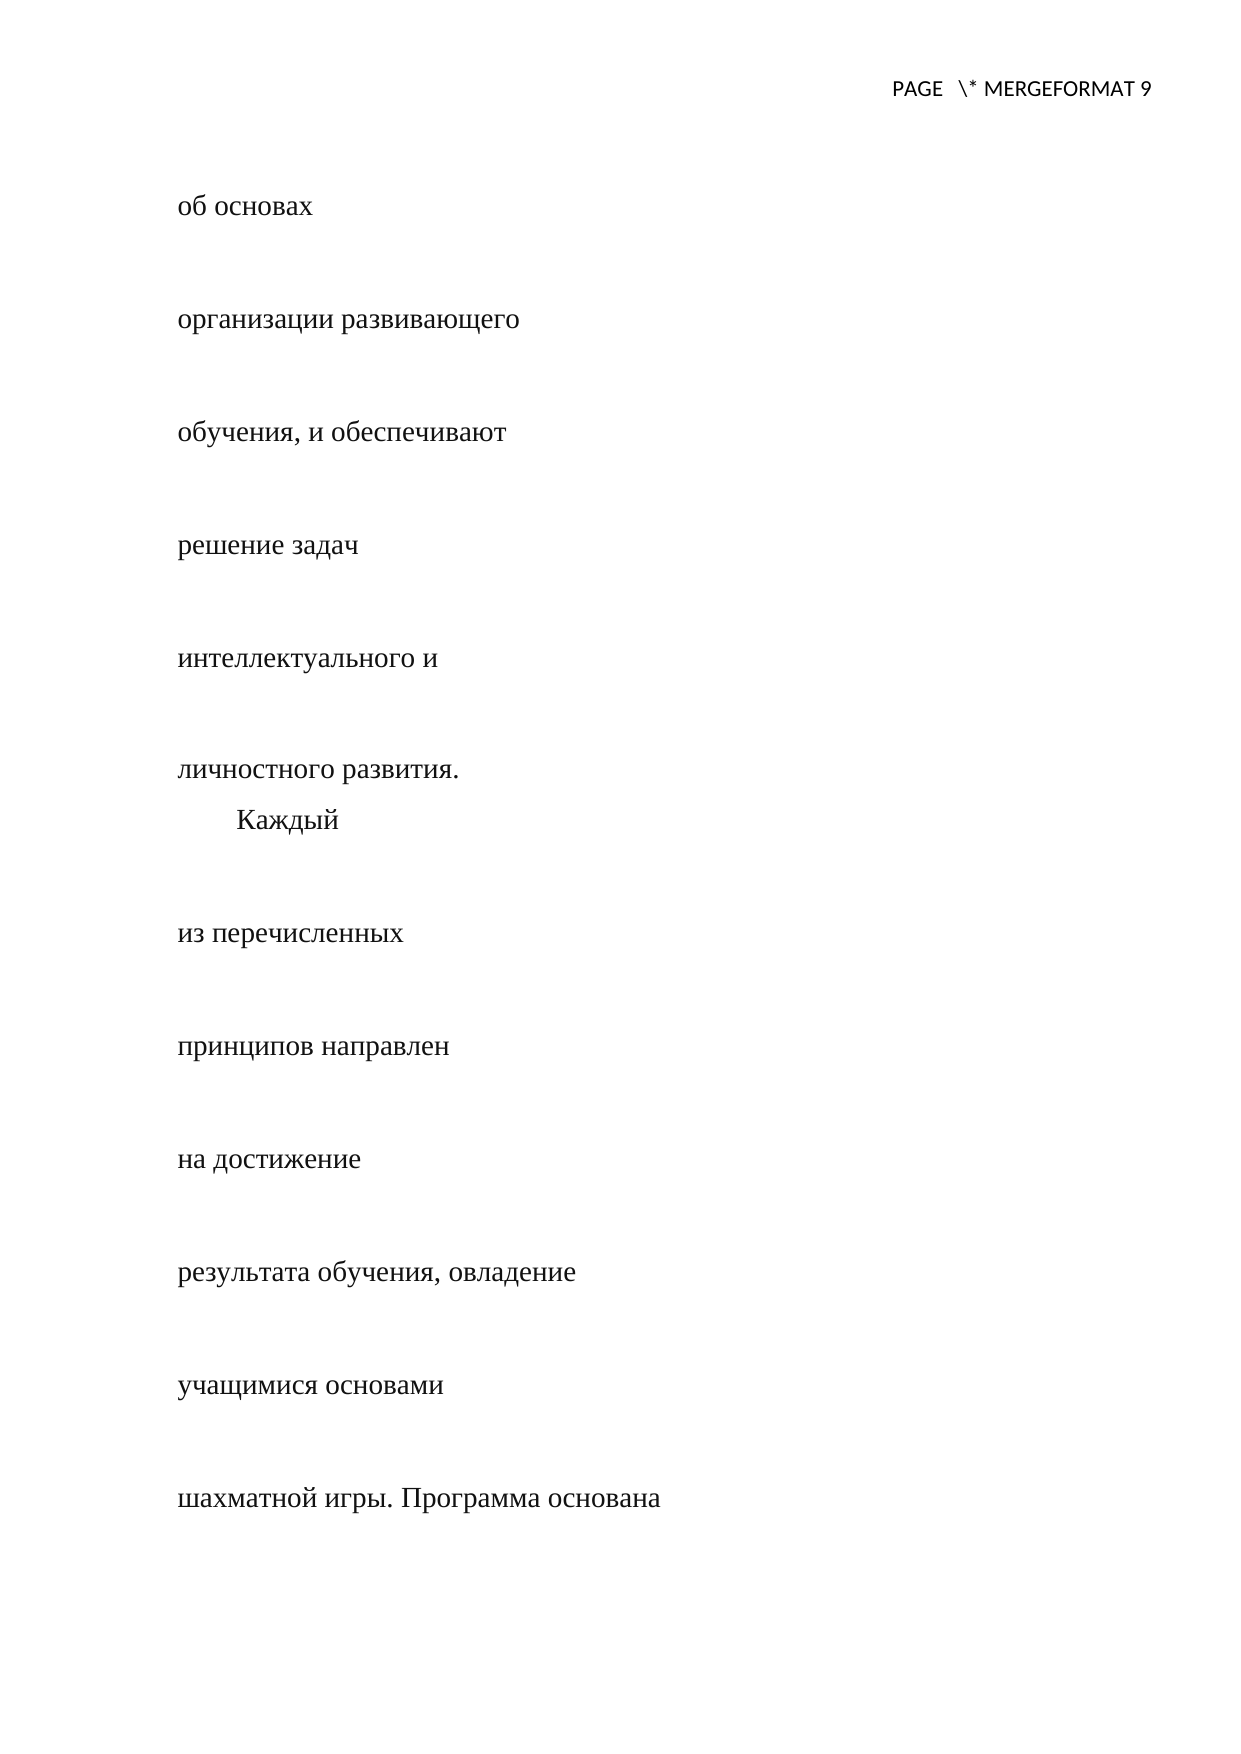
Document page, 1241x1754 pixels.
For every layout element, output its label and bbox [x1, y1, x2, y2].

text [177, 801, 1152, 1574]
text [177, 130, 1152, 784]
